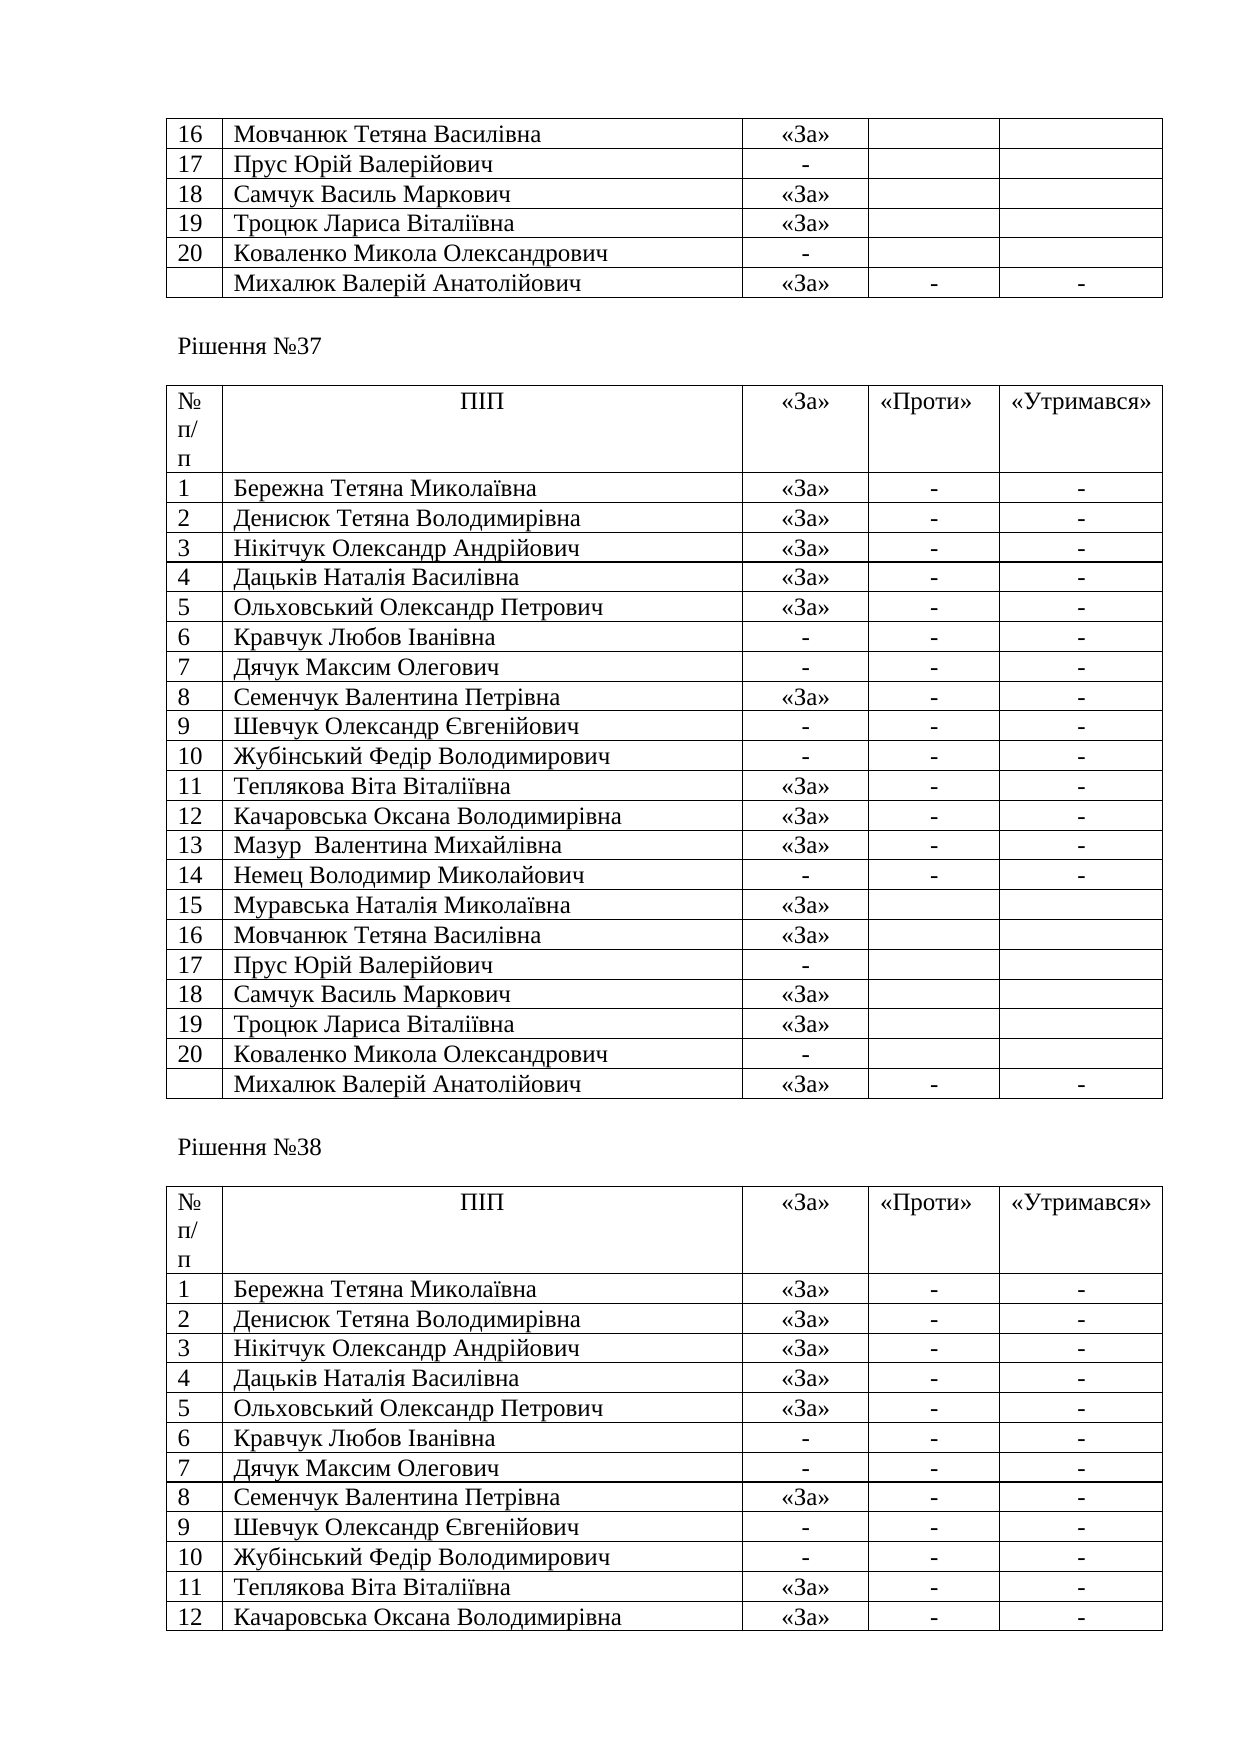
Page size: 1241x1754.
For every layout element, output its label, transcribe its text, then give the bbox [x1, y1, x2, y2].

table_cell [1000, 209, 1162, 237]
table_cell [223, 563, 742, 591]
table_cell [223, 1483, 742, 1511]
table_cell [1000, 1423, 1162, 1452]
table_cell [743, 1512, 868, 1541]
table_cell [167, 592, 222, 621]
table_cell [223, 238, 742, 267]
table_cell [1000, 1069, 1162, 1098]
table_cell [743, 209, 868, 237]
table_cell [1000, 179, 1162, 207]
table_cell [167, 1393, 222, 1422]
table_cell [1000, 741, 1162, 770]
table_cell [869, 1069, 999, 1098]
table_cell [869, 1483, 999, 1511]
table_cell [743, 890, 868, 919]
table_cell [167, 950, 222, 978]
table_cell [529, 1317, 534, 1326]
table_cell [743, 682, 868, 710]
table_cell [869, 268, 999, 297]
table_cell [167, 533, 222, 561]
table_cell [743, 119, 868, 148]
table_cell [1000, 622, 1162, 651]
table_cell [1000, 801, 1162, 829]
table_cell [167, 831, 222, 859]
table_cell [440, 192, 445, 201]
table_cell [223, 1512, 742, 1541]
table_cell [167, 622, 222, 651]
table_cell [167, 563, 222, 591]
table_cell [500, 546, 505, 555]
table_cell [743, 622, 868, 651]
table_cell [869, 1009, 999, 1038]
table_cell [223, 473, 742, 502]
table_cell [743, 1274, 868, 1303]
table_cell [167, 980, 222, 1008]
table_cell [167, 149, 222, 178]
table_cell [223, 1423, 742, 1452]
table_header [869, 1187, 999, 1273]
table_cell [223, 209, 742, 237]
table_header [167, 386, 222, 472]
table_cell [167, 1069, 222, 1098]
text Рішення №38 [177, 1132, 1152, 1161]
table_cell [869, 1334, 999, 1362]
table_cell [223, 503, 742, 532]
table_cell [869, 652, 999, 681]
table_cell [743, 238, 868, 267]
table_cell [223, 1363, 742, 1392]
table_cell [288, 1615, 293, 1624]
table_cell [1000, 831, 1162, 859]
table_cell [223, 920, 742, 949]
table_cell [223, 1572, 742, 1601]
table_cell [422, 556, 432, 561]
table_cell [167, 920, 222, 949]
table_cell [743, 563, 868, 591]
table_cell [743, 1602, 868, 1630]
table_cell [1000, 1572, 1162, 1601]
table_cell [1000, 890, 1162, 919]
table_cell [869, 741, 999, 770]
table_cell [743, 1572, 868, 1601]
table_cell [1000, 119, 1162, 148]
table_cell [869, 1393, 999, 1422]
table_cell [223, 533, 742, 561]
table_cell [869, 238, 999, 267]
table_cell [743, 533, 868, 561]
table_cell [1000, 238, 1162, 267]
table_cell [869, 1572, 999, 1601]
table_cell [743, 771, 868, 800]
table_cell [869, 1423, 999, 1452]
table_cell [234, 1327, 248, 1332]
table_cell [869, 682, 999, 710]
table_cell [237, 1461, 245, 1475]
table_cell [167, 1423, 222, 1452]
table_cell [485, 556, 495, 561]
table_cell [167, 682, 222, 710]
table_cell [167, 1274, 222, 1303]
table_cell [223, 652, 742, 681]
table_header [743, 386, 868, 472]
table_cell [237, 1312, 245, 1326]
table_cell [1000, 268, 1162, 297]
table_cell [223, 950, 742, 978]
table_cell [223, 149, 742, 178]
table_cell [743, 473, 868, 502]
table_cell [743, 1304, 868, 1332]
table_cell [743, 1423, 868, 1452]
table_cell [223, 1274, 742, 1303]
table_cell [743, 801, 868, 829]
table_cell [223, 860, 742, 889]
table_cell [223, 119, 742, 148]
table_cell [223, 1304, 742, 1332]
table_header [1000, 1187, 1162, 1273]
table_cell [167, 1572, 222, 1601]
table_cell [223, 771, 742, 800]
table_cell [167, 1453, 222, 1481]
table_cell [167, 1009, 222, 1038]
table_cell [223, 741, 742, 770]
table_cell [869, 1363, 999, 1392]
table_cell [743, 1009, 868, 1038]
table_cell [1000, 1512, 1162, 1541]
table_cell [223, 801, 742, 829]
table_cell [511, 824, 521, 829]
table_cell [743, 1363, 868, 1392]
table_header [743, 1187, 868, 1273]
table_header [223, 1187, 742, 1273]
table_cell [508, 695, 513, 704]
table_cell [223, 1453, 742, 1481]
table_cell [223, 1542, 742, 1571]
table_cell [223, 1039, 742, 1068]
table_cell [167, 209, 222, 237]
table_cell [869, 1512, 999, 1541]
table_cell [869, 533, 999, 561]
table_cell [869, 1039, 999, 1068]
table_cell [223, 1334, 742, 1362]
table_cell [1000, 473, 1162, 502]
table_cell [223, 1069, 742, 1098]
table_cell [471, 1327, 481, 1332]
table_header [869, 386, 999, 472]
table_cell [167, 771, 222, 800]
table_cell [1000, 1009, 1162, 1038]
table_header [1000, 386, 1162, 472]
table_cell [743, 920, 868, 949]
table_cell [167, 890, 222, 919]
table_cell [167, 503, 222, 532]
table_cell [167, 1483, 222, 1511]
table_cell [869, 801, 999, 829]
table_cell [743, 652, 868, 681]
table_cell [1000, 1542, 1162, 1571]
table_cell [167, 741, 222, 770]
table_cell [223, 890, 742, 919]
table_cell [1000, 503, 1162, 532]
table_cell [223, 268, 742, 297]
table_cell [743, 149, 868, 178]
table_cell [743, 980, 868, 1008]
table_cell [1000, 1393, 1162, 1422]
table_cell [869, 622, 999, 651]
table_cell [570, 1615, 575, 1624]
text Рішення №37 [177, 331, 1152, 360]
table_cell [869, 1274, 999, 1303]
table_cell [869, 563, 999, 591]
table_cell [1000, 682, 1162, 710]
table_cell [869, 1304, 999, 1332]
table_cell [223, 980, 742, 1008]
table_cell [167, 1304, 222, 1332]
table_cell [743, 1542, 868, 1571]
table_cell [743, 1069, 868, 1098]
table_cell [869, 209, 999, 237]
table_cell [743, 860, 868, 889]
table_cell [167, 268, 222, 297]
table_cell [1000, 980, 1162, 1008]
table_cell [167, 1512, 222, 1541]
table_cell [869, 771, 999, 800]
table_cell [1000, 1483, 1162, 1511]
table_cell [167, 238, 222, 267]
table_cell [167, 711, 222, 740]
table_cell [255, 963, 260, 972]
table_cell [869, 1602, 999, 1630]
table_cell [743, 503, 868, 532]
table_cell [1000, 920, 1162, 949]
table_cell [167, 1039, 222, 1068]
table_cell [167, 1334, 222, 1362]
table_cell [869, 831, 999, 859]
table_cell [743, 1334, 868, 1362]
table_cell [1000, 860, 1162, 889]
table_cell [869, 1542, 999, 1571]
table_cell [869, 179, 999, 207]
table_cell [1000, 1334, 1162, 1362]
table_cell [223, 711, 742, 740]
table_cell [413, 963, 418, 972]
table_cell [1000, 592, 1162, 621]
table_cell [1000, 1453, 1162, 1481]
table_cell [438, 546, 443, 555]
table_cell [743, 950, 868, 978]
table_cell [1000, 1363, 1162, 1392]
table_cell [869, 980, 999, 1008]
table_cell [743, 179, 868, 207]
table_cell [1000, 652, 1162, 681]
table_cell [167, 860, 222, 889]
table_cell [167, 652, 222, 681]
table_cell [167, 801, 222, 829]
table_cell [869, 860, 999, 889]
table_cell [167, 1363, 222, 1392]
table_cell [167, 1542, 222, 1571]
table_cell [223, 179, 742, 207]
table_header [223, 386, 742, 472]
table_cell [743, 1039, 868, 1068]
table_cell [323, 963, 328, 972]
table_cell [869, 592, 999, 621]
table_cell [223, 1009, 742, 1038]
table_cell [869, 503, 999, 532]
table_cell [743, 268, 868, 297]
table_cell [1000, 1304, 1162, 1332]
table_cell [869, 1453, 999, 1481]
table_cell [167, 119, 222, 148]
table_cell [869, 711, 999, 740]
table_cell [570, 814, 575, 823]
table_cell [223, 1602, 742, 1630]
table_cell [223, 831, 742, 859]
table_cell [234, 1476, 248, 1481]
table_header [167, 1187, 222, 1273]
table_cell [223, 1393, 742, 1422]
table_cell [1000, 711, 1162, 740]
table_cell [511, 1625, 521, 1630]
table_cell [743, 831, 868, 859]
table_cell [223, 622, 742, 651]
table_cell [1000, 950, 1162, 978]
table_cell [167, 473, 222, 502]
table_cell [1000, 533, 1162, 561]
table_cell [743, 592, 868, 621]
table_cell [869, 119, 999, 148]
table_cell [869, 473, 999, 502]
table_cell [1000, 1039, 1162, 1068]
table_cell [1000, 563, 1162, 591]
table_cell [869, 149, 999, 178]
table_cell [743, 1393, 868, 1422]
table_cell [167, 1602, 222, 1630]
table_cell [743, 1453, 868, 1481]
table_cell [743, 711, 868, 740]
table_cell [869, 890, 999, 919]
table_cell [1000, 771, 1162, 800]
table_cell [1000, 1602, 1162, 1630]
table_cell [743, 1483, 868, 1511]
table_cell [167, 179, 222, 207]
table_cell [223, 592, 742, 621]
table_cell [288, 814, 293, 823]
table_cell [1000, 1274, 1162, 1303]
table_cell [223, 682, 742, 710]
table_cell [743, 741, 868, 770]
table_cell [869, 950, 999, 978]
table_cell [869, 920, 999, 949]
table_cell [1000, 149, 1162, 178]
